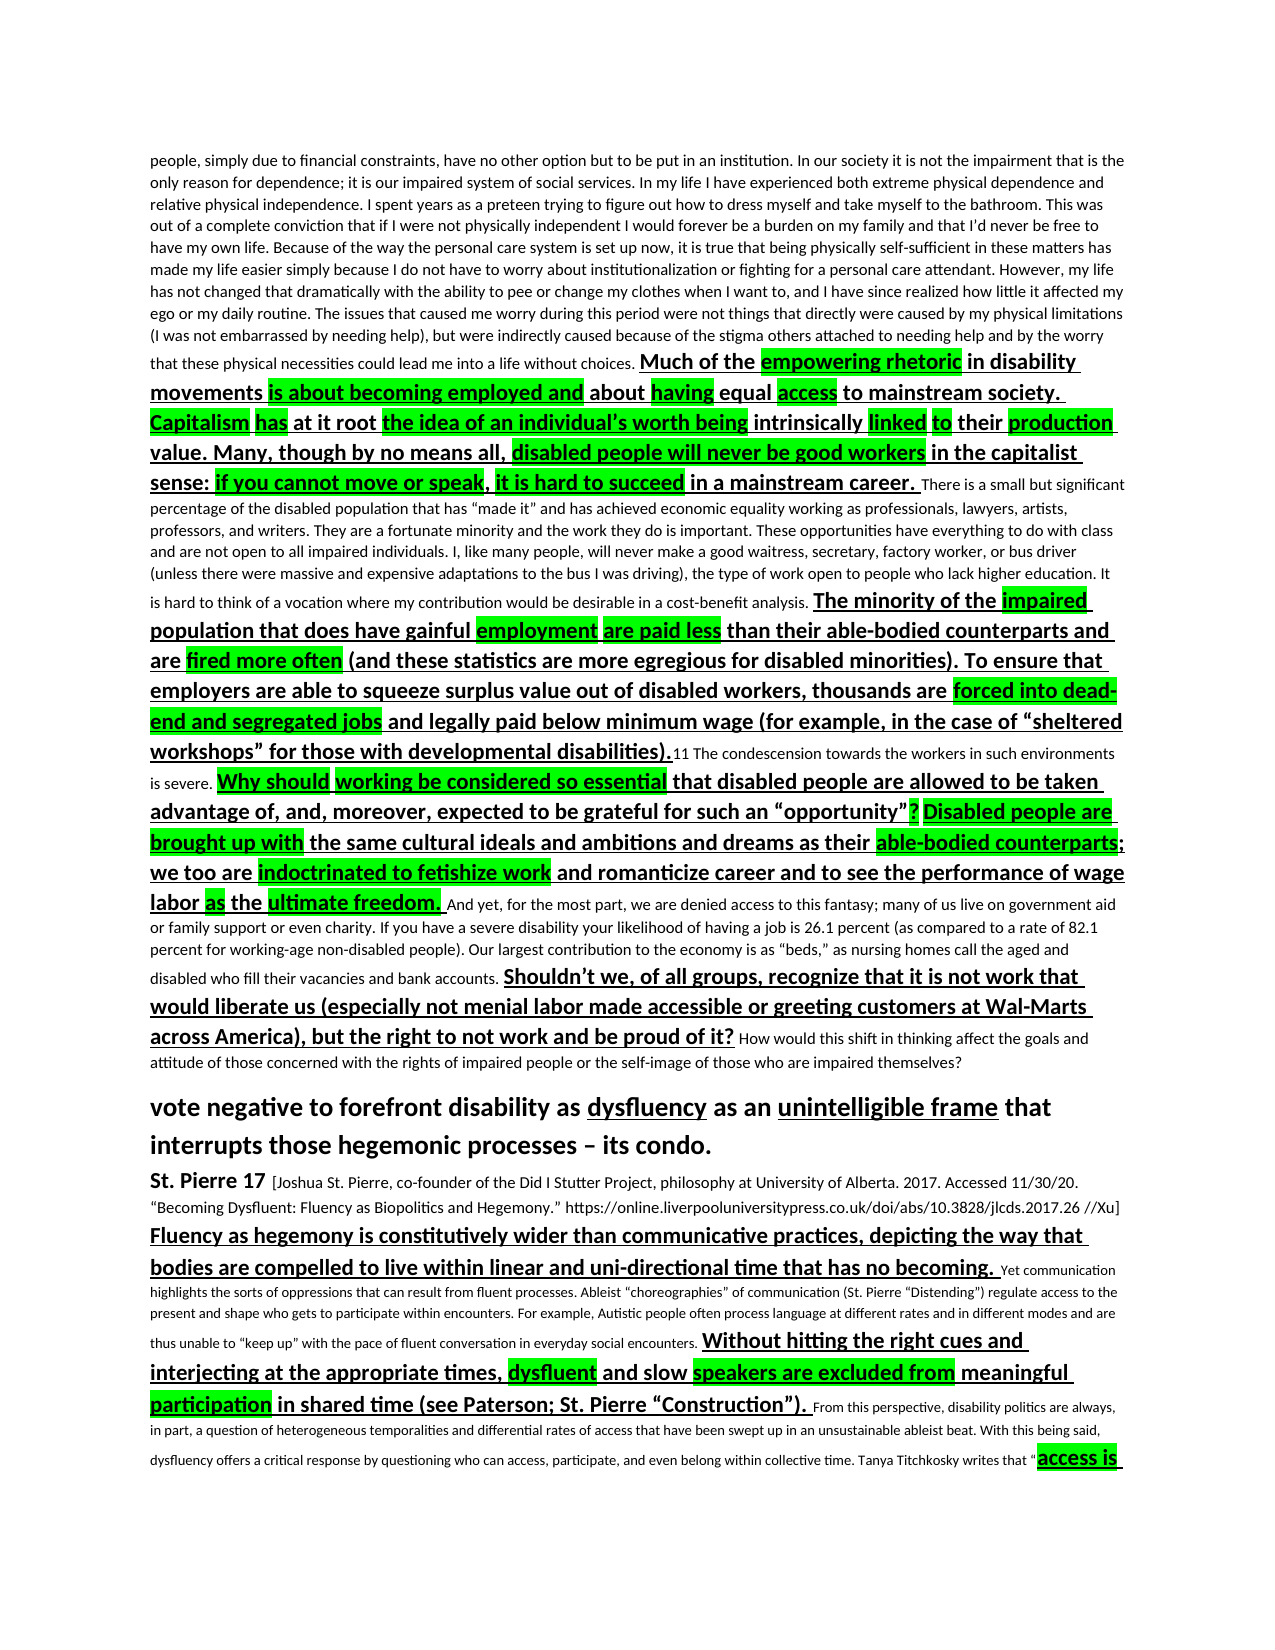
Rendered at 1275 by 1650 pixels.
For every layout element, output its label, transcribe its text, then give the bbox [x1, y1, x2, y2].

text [150, 1221, 1125, 1471]
subtitle vote negative to forefront disability as dysfluency as an unintelligible frame that interrupts those hegemonic processes – its condo. [150, 1091, 1125, 1162]
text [150, 150, 1125, 852]
text St. Pierre 17 [Joshua St. Pierre, co-founder of the Did I Stutter Project, philosophy at University of Alberta. 2017. Accessed 11/30/20. “Becoming Dysfluent: Fluency as Biopolitics and Hegemony.” https://online.liverpooluniversitypress.co.uk/doi/abs/10.3828/jlcds.2017.26 //Xu] [150, 1166, 1125, 1218]
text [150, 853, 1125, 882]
